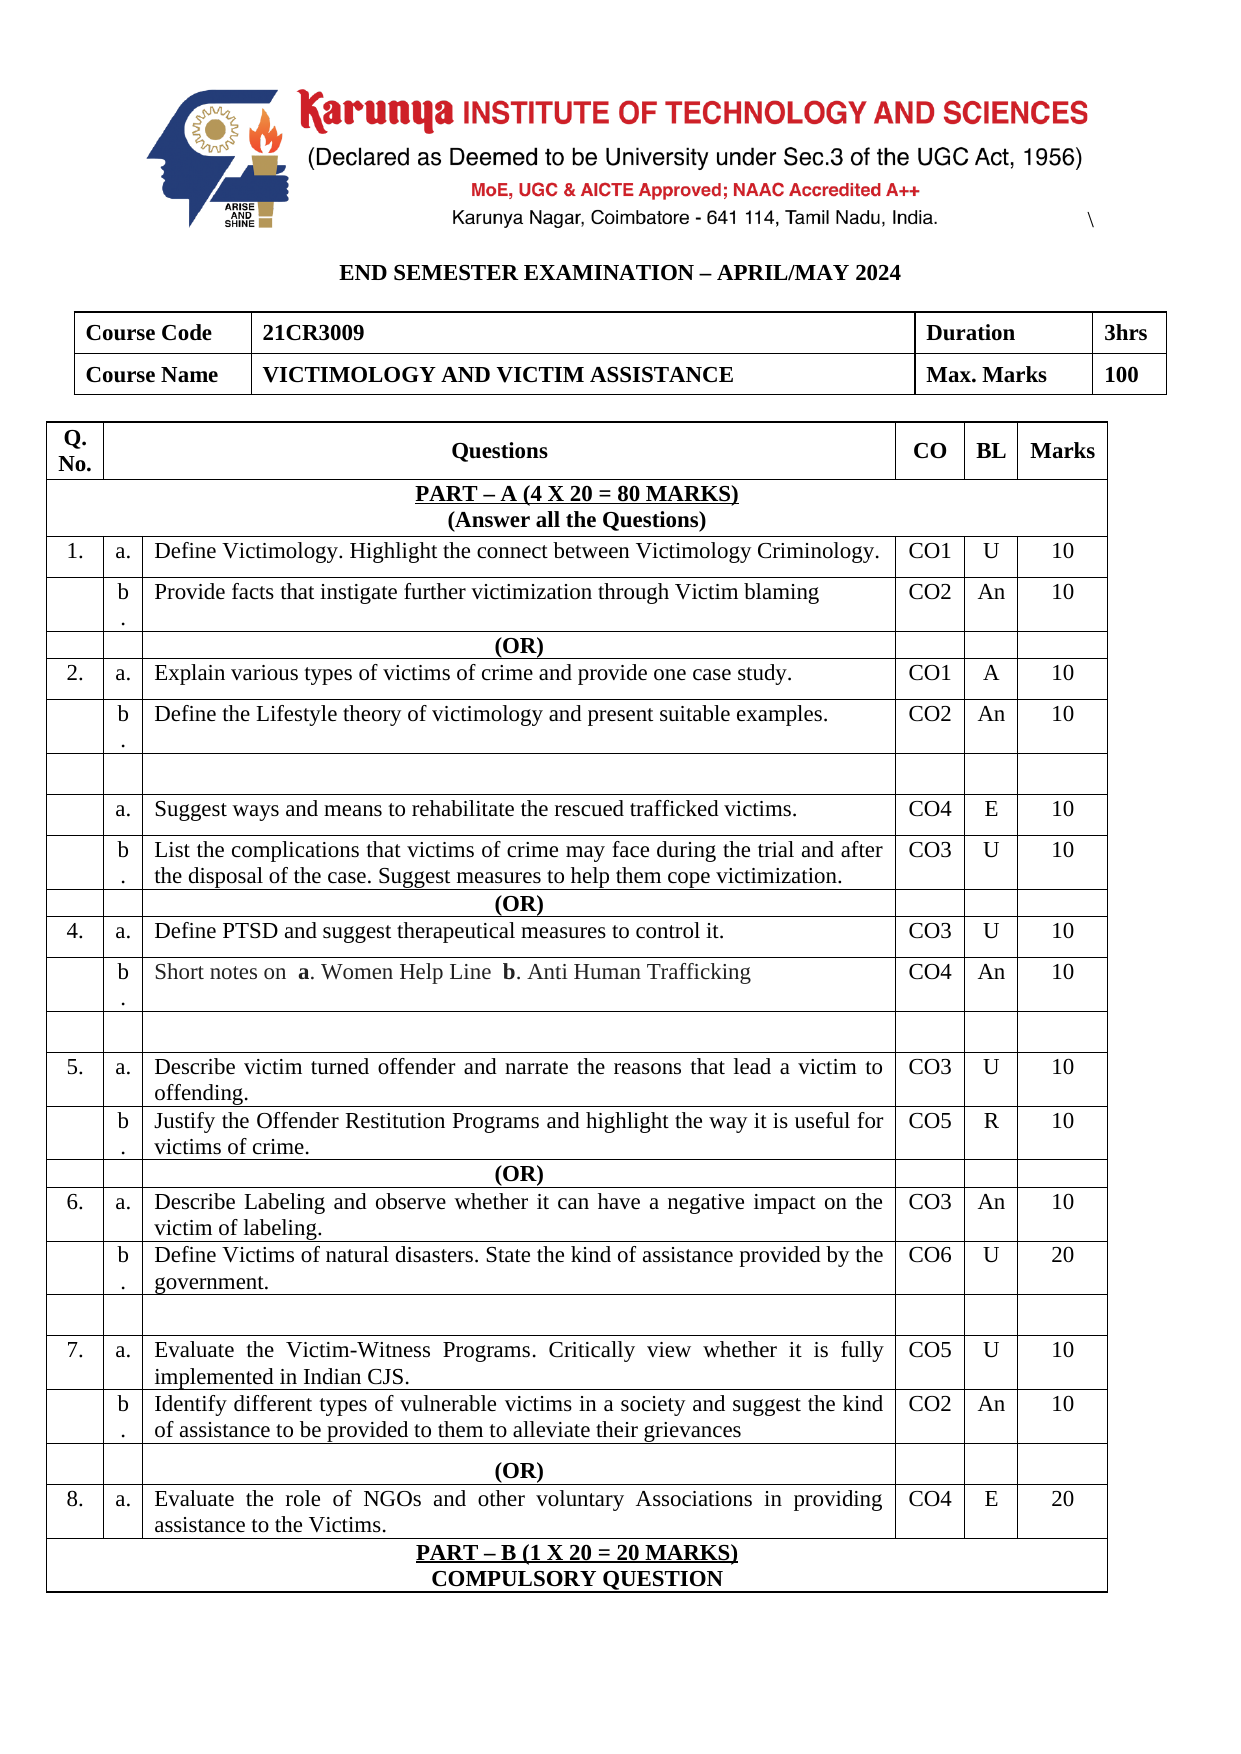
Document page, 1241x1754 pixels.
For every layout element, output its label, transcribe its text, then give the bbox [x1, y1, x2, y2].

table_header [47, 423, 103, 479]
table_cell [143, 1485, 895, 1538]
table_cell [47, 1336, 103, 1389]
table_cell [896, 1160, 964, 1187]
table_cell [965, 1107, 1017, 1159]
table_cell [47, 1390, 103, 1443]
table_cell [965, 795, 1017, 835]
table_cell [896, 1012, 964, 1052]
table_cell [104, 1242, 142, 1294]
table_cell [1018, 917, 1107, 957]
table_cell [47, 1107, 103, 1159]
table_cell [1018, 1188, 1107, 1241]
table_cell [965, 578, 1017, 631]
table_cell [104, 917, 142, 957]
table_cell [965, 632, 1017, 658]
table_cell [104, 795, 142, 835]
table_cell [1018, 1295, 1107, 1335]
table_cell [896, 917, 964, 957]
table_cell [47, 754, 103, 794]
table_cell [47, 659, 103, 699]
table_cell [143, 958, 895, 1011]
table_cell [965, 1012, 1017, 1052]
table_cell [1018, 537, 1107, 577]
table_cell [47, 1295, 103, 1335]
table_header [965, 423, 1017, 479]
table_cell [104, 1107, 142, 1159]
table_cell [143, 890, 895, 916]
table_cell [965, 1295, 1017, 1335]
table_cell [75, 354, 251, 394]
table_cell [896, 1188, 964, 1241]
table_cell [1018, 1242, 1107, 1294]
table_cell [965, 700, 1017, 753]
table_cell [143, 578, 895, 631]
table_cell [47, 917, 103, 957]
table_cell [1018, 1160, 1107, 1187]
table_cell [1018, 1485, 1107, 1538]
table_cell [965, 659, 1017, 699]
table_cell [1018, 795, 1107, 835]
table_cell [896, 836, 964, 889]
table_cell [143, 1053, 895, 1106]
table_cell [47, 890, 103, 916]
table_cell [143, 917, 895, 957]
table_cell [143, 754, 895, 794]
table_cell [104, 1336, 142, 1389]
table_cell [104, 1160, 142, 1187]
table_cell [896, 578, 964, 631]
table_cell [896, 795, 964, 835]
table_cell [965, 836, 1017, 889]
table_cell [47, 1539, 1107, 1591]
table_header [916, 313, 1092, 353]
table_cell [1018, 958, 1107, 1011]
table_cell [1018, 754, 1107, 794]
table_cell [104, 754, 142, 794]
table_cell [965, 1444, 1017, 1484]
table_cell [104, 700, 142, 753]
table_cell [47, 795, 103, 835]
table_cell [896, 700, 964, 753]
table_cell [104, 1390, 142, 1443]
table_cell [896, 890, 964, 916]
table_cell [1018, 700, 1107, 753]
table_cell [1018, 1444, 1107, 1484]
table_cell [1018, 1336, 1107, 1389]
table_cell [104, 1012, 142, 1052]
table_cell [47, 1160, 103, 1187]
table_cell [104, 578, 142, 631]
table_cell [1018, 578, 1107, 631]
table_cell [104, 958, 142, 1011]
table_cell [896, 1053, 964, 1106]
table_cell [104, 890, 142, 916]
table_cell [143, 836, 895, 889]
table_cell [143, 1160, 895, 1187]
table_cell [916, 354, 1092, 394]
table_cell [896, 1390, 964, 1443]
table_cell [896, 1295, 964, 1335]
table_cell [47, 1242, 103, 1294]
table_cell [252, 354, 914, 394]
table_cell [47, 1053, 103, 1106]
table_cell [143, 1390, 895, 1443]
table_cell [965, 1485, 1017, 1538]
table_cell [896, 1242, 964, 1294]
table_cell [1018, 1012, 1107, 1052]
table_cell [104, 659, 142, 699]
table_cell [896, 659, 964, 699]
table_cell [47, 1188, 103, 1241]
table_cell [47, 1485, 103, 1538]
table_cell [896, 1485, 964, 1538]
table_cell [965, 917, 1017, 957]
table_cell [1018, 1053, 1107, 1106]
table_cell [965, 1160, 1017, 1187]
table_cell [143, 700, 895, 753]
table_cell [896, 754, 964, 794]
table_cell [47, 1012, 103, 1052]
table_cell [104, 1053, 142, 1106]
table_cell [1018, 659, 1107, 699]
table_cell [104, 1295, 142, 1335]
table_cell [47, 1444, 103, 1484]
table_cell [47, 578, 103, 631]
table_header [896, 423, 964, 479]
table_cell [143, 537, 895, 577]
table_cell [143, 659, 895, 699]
text END SEMESTER EXAMINATION – APRIL/MAY 2024 [90, 259, 1150, 285]
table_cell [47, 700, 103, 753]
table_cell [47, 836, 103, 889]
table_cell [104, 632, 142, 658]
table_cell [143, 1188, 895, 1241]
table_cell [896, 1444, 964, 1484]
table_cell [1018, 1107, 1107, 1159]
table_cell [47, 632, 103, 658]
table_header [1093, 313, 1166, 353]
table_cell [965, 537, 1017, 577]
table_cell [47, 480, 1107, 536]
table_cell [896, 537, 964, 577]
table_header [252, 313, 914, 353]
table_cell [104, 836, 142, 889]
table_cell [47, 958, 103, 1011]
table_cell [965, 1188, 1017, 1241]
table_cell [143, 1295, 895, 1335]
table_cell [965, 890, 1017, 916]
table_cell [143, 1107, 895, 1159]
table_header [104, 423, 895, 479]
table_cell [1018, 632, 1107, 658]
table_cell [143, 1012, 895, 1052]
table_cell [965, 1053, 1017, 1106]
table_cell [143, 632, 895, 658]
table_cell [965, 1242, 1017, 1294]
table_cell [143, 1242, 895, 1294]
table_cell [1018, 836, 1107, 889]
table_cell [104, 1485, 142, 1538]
picture [146, 89, 1088, 228]
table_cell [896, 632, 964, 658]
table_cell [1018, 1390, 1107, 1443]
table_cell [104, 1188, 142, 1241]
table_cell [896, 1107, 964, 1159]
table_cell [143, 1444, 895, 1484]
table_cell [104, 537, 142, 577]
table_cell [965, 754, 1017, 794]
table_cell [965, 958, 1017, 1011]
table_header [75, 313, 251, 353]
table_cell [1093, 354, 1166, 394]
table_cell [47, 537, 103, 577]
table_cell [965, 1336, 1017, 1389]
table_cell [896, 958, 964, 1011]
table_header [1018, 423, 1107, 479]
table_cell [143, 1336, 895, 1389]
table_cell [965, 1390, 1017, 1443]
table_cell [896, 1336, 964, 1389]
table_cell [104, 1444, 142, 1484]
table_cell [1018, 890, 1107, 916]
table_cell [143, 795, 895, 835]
